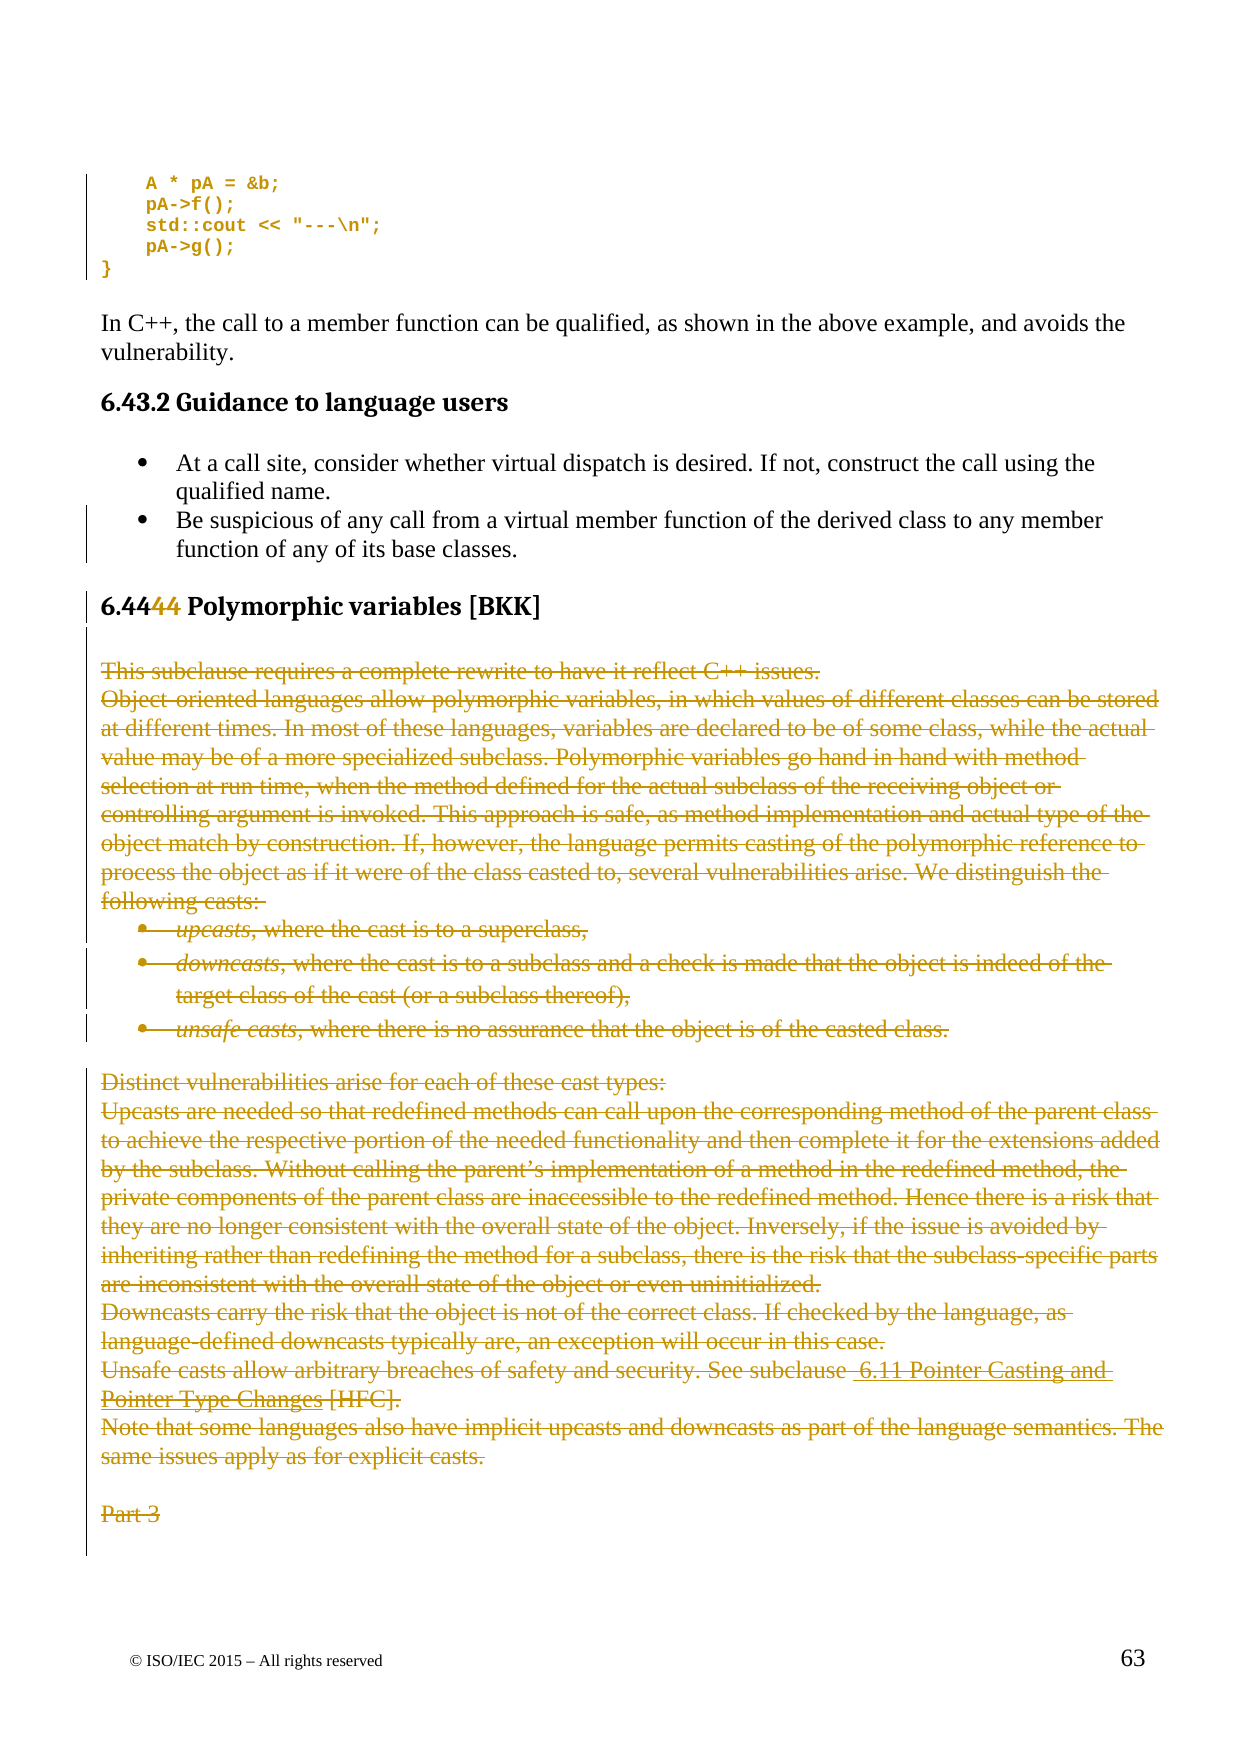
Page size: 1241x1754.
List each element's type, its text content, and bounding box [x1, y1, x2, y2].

text In C++, the call to a member function can be qualified, as shown in the above example, and avoids the vulnerability. [101, 308, 1164, 366]
list At a call site, consider whether virtual dispatch is desired. If not, construct the call using the qualified name. [138, 448, 1164, 505]
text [101, 173, 1164, 280]
list Be suspicious of any call from a virtual member function of the derived class to any member function of any of its base classes. [138, 505, 1164, 563]
subtitle 6.44 Polymorphic variables [BKK] [101, 591, 1164, 622]
subtitle 6.43.2 Guidance to language users [101, 387, 1164, 418]
